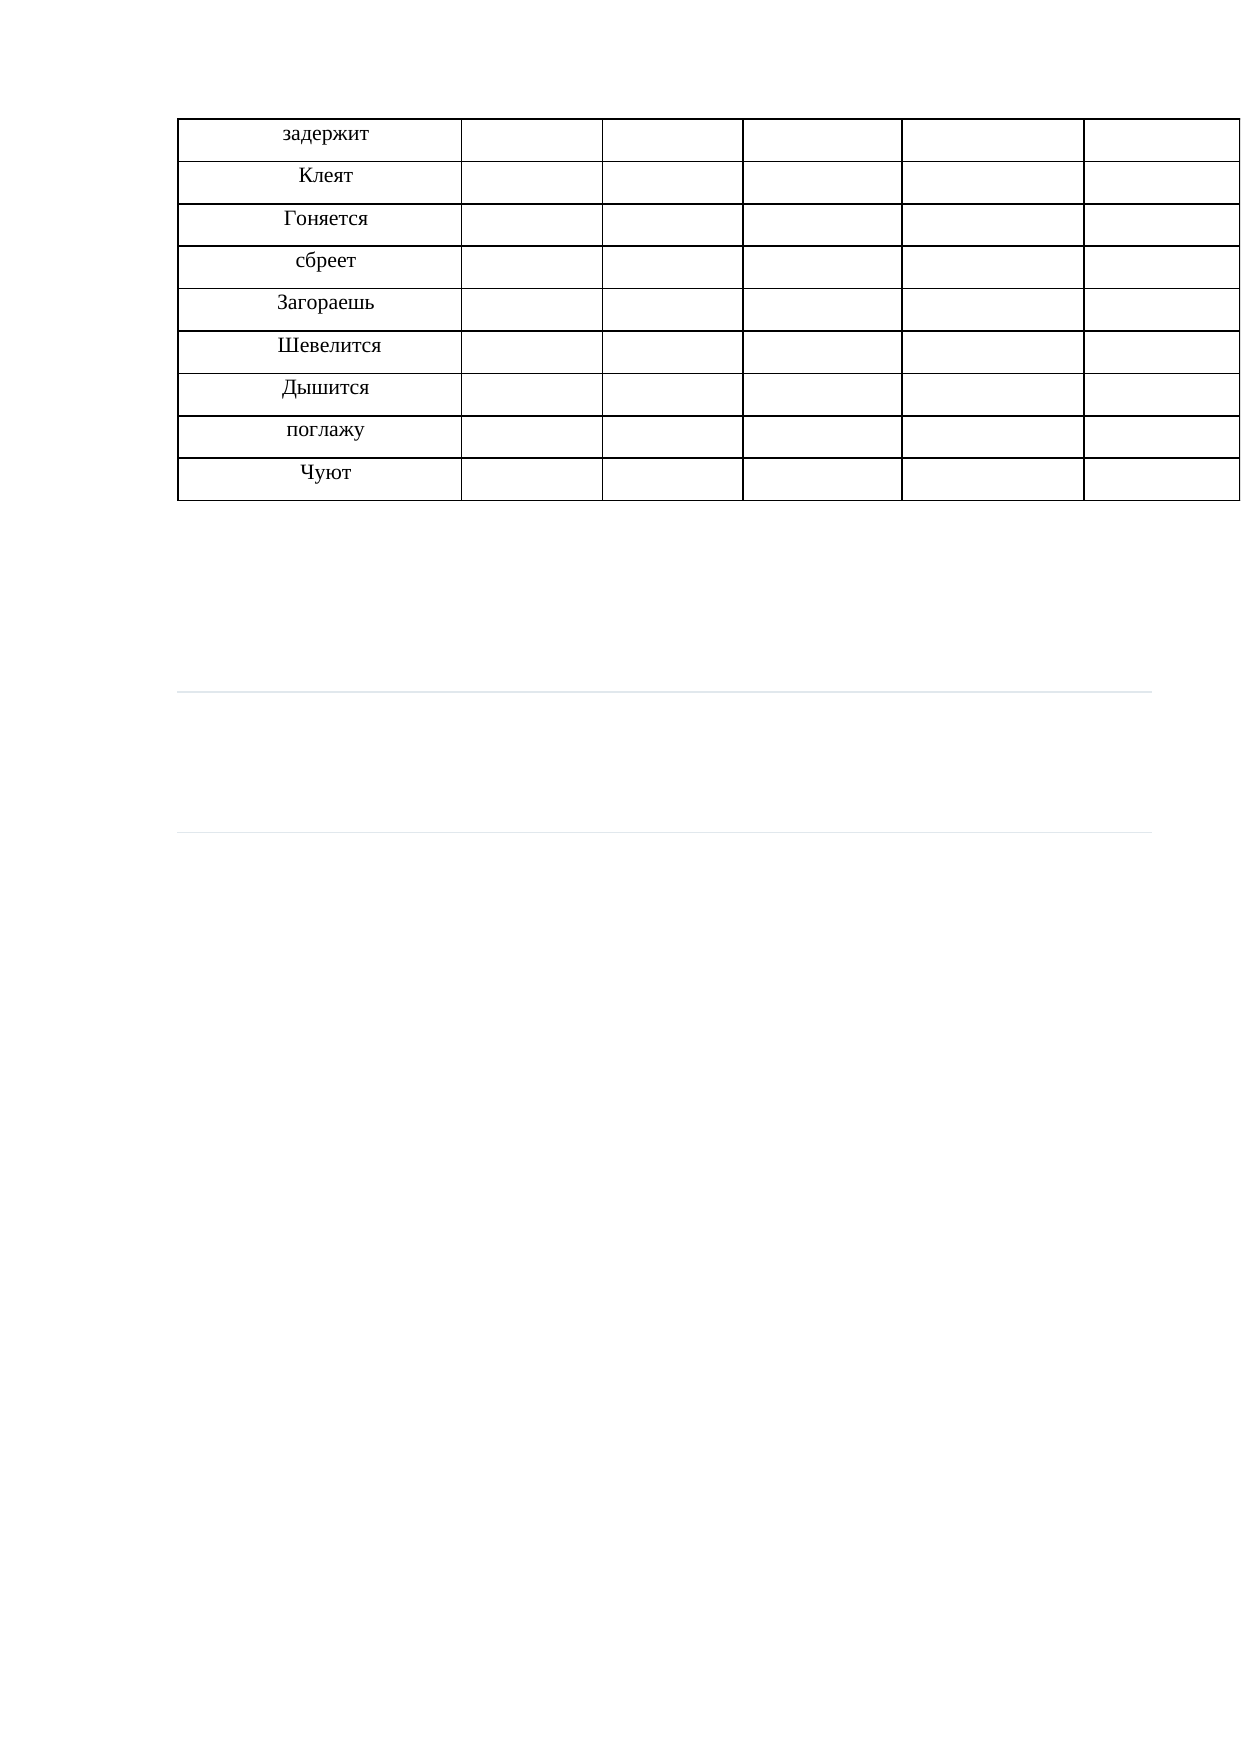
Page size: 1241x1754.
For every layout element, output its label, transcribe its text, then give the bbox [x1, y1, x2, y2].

table_cell [462, 332, 602, 372]
table_cell Гоняется [179, 205, 461, 245]
table_cell [462, 120, 602, 161]
table_cell [744, 417, 901, 457]
table_cell [462, 247, 602, 288]
table_cell [603, 289, 742, 330]
table_cell [903, 289, 1083, 330]
table_cell [603, 459, 742, 500]
table_cell [603, 205, 742, 245]
table_cell [744, 289, 901, 330]
table_cell [1085, 247, 1239, 288]
table_cell [603, 120, 742, 161]
table_cell [903, 205, 1083, 245]
table_cell [744, 162, 901, 203]
table_cell Клеят [179, 162, 461, 203]
table_cell [903, 374, 1083, 415]
table_cell [903, 162, 1083, 203]
table_cell [903, 120, 1083, 161]
table_cell [603, 374, 742, 415]
table_cell [1085, 417, 1239, 457]
table_cell [462, 417, 602, 457]
table_cell задержит [179, 120, 461, 161]
table_cell [1085, 162, 1239, 203]
table_cell Шевелится [179, 332, 461, 372]
table_cell [903, 332, 1083, 372]
table_cell [603, 162, 742, 203]
table_cell [903, 247, 1083, 288]
table_cell [744, 205, 901, 245]
table_cell [1085, 289, 1239, 330]
table_cell [1085, 120, 1239, 161]
table_cell [462, 289, 602, 330]
table_cell сбреет [179, 247, 461, 288]
table_cell [744, 332, 901, 372]
table_cell [1085, 332, 1239, 372]
table_cell [744, 247, 901, 288]
table_cell [1085, 459, 1239, 500]
table_cell [603, 247, 742, 288]
table_cell [1085, 374, 1239, 415]
table_cell [903, 459, 1083, 500]
table_cell Чуют [179, 459, 461, 500]
table_cell [603, 417, 742, 457]
table_cell [462, 374, 602, 415]
table_cell [462, 205, 602, 245]
table_cell [462, 459, 602, 500]
table_cell [744, 120, 901, 161]
table_cell [903, 417, 1083, 457]
table_cell [603, 332, 742, 372]
table_cell Загораешь [179, 289, 461, 330]
table_cell поглажу [179, 417, 461, 457]
table_cell Дышится [179, 374, 461, 415]
table_cell [744, 459, 901, 500]
table_cell [462, 162, 602, 203]
table_cell [1085, 205, 1239, 245]
table_cell [744, 374, 901, 415]
